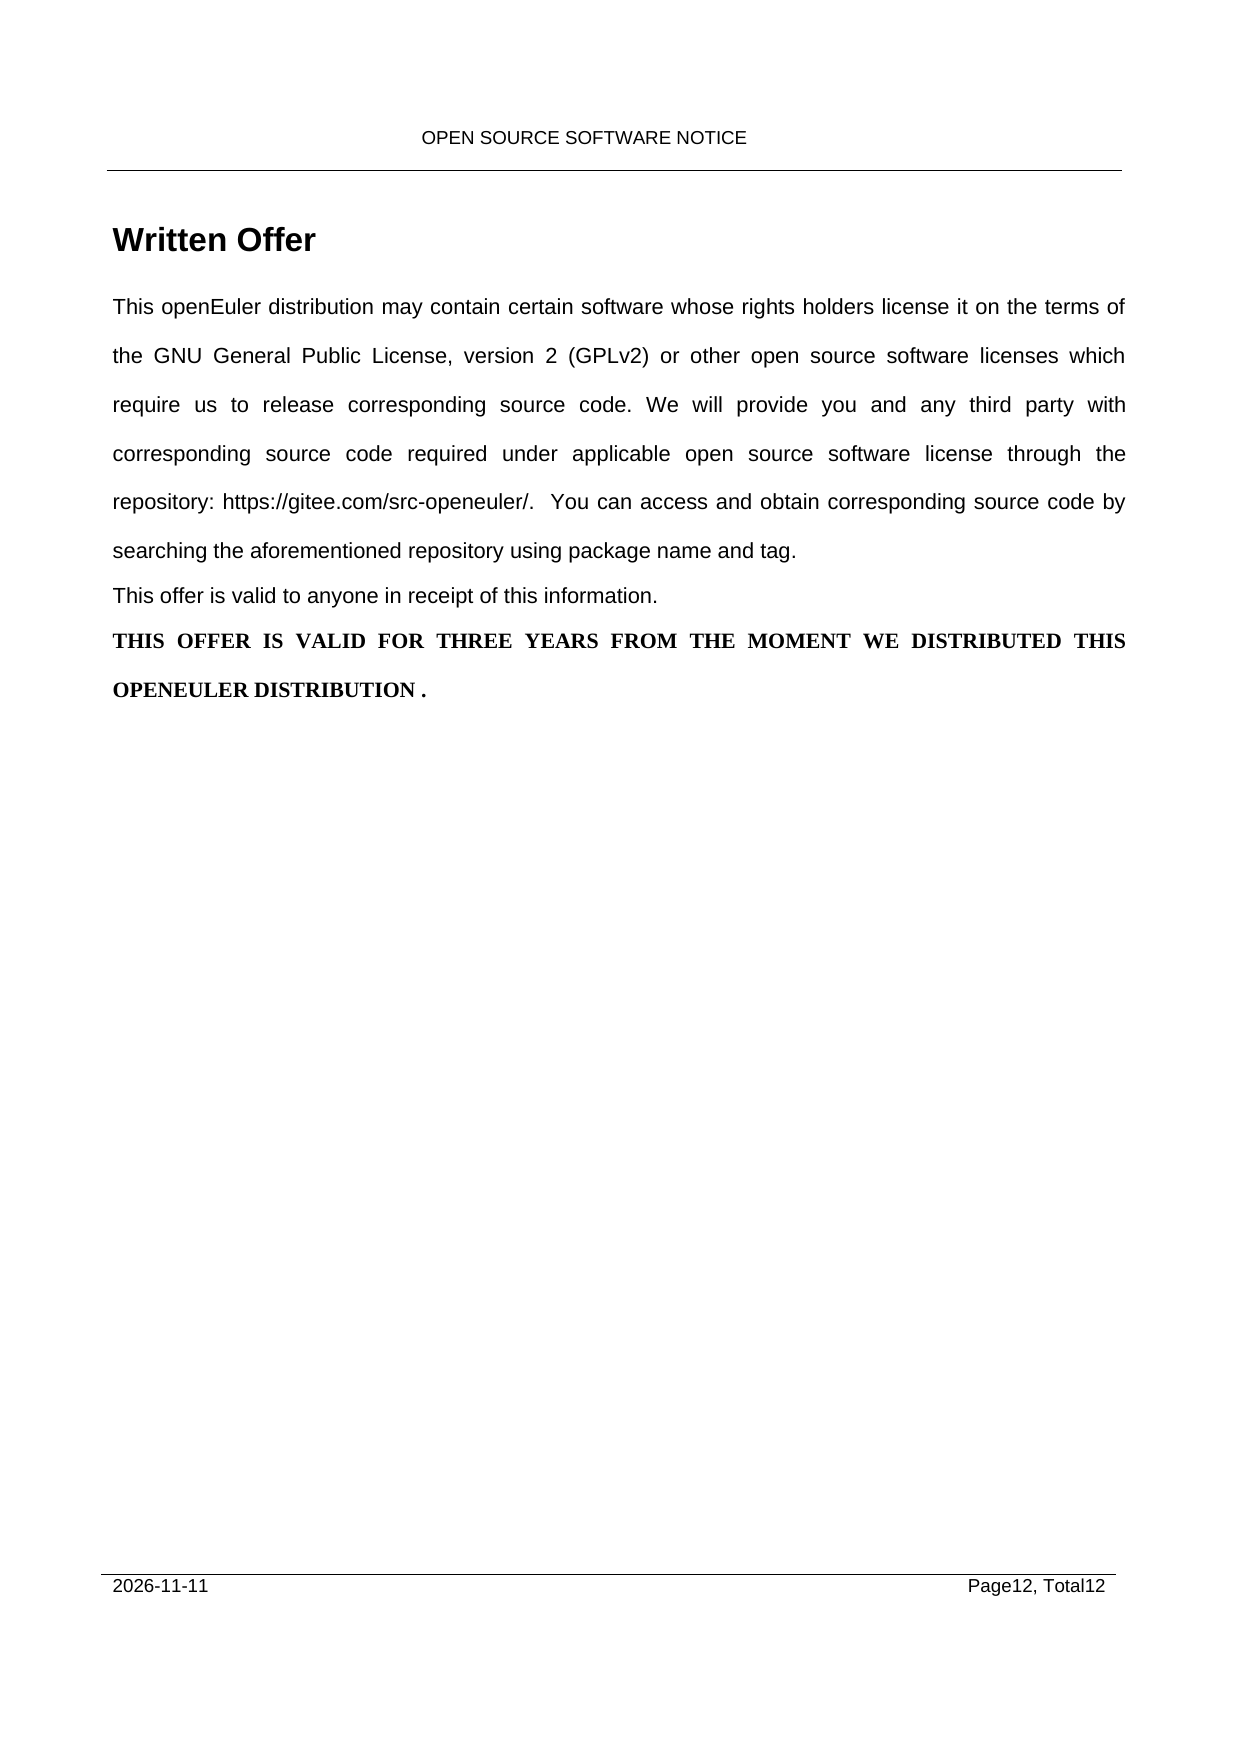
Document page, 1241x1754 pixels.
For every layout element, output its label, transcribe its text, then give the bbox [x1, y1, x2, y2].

text THIS OFFER IS VALID FOR THREE YEARS FROM THE MOMENT WE DISTRIBUTED THIS OPENEULER DISTRIBUTION . [112, 624, 1128, 706]
text This openEuler distribution may contain certain software whose rights holders license it on the terms of the GNU General Public License, version 2 (GPLv2) or other open source software licenses which require us to release corresponding source code. We will provide you and any third party with corresponding source code required under applicable open source software license through the repository: https://gitee.com/src-openeuler/. You can access and obtain corresponding source code by searching the aforementioned repository using package name and tag. [112, 291, 1128, 567]
text This offer is valid to anyone in receipt of this information. [112, 579, 1128, 612]
text Written Offer [112, 206, 1128, 271]
